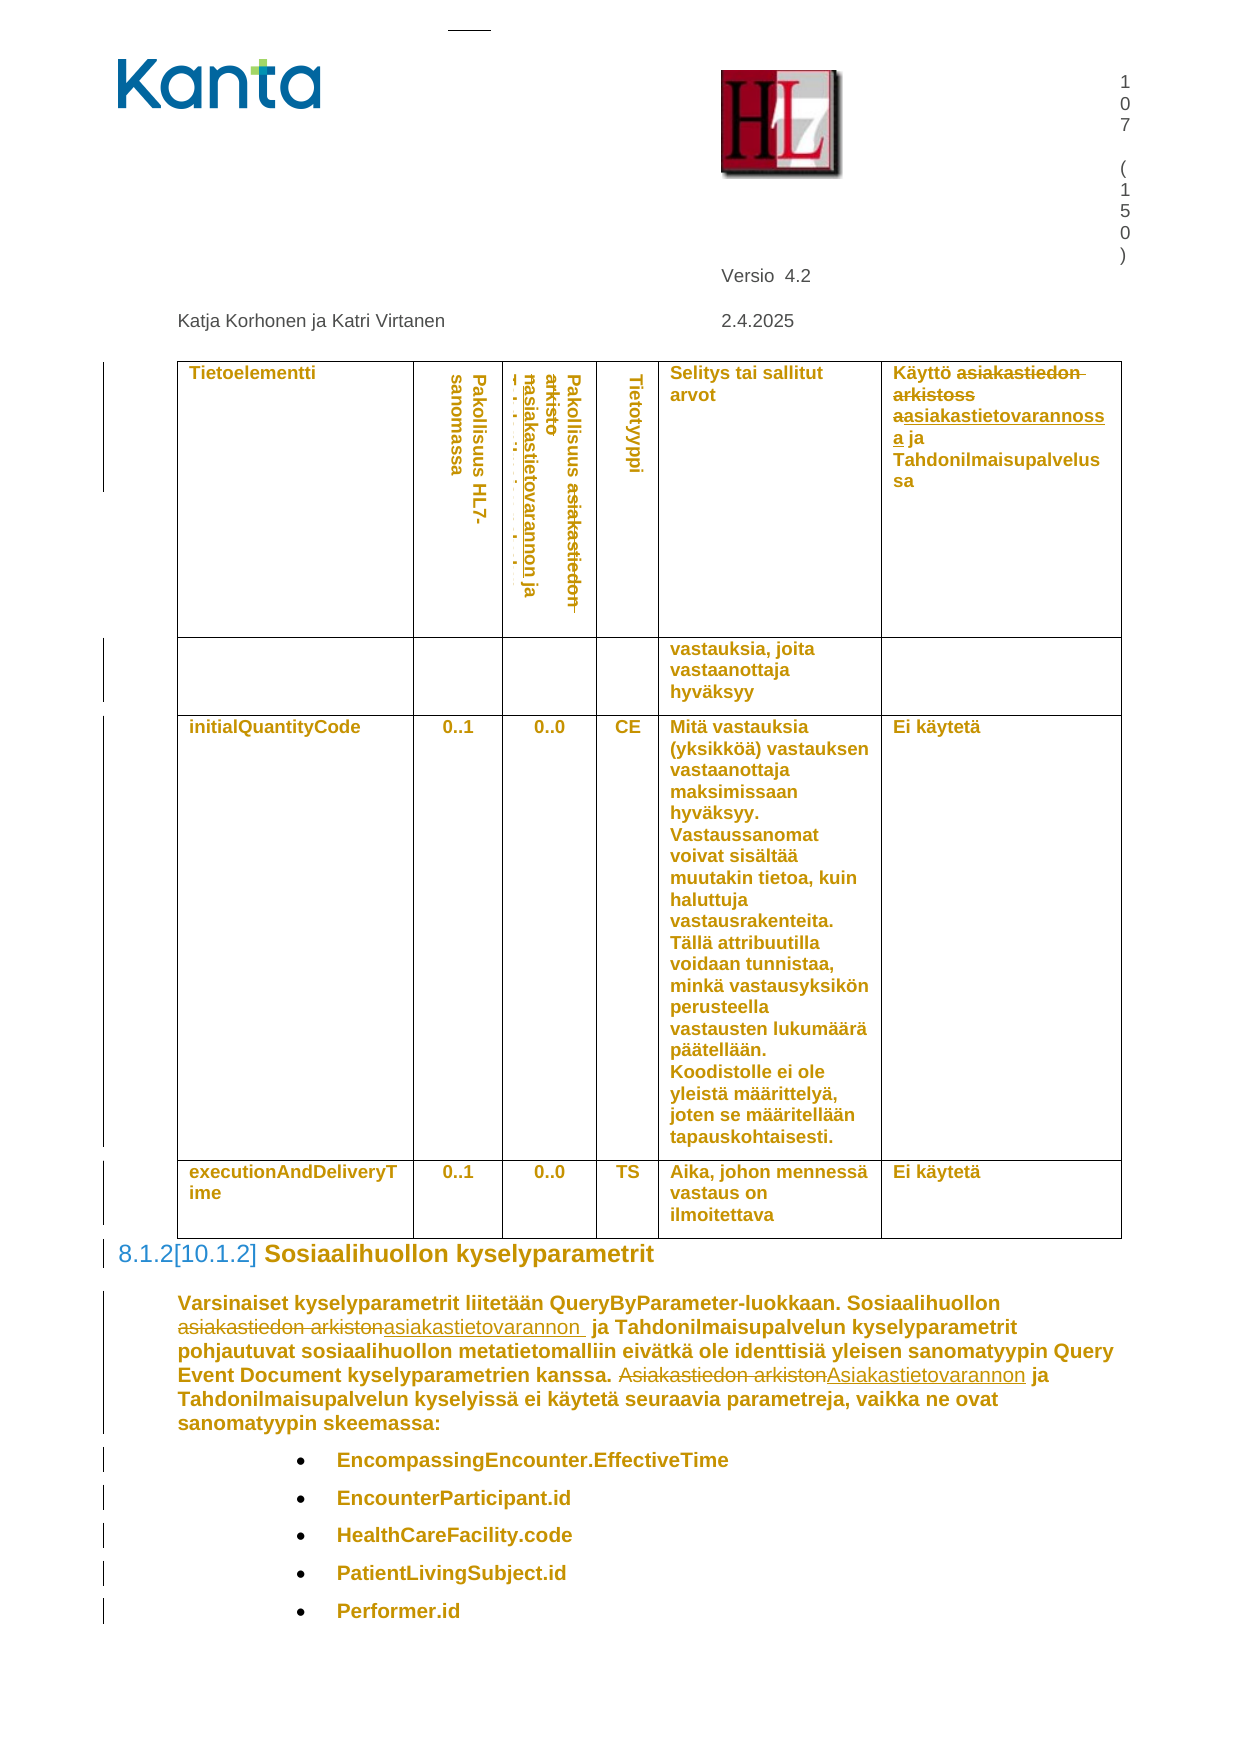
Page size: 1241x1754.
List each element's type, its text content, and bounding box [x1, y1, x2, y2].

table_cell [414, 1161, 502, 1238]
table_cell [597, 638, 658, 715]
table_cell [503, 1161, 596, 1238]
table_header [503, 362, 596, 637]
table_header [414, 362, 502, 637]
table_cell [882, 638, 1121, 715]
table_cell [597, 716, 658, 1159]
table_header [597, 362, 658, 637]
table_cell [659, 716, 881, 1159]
picture [721, 70, 844, 179]
list EncounterParticipant.id [295, 1485, 1122, 1510]
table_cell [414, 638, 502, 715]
text Varsinaiset kyselyparametrit liitetään QueryByParameter-luokkaan. Sosiaalihuollon ja Tahdonilmaisupalvelun kyselyparametrit pohjautuvat sosiaalihuollon metatietomalliin eivätkä ole identtisiä yleisen sanomatyypin Query Event Document kyselyparametrien kanssa. ja Tahdonilmaisupalvelun kyselyissä ei käytetä seuraavia parametreja, vaikka ne ovat sanomatyypin skeemassa: [177, 1291, 1122, 1434]
list EncompassingEncounter.EffectiveTime [295, 1447, 1122, 1472]
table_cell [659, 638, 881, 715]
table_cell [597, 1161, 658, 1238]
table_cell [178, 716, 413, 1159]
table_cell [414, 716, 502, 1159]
picture [118, 59, 321, 109]
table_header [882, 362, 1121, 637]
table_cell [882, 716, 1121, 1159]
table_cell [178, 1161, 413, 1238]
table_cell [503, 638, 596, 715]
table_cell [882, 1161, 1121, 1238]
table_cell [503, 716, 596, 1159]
list PatientLivingSubject.id [295, 1561, 1122, 1586]
list Performer.id [295, 1598, 1122, 1624]
subtitle Sosiaalihuollon kyselyparametrit [118, 1239, 1122, 1268]
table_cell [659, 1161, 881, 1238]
list HealthCareFacility.code [295, 1523, 1122, 1548]
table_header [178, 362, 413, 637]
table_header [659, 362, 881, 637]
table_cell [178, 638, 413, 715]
